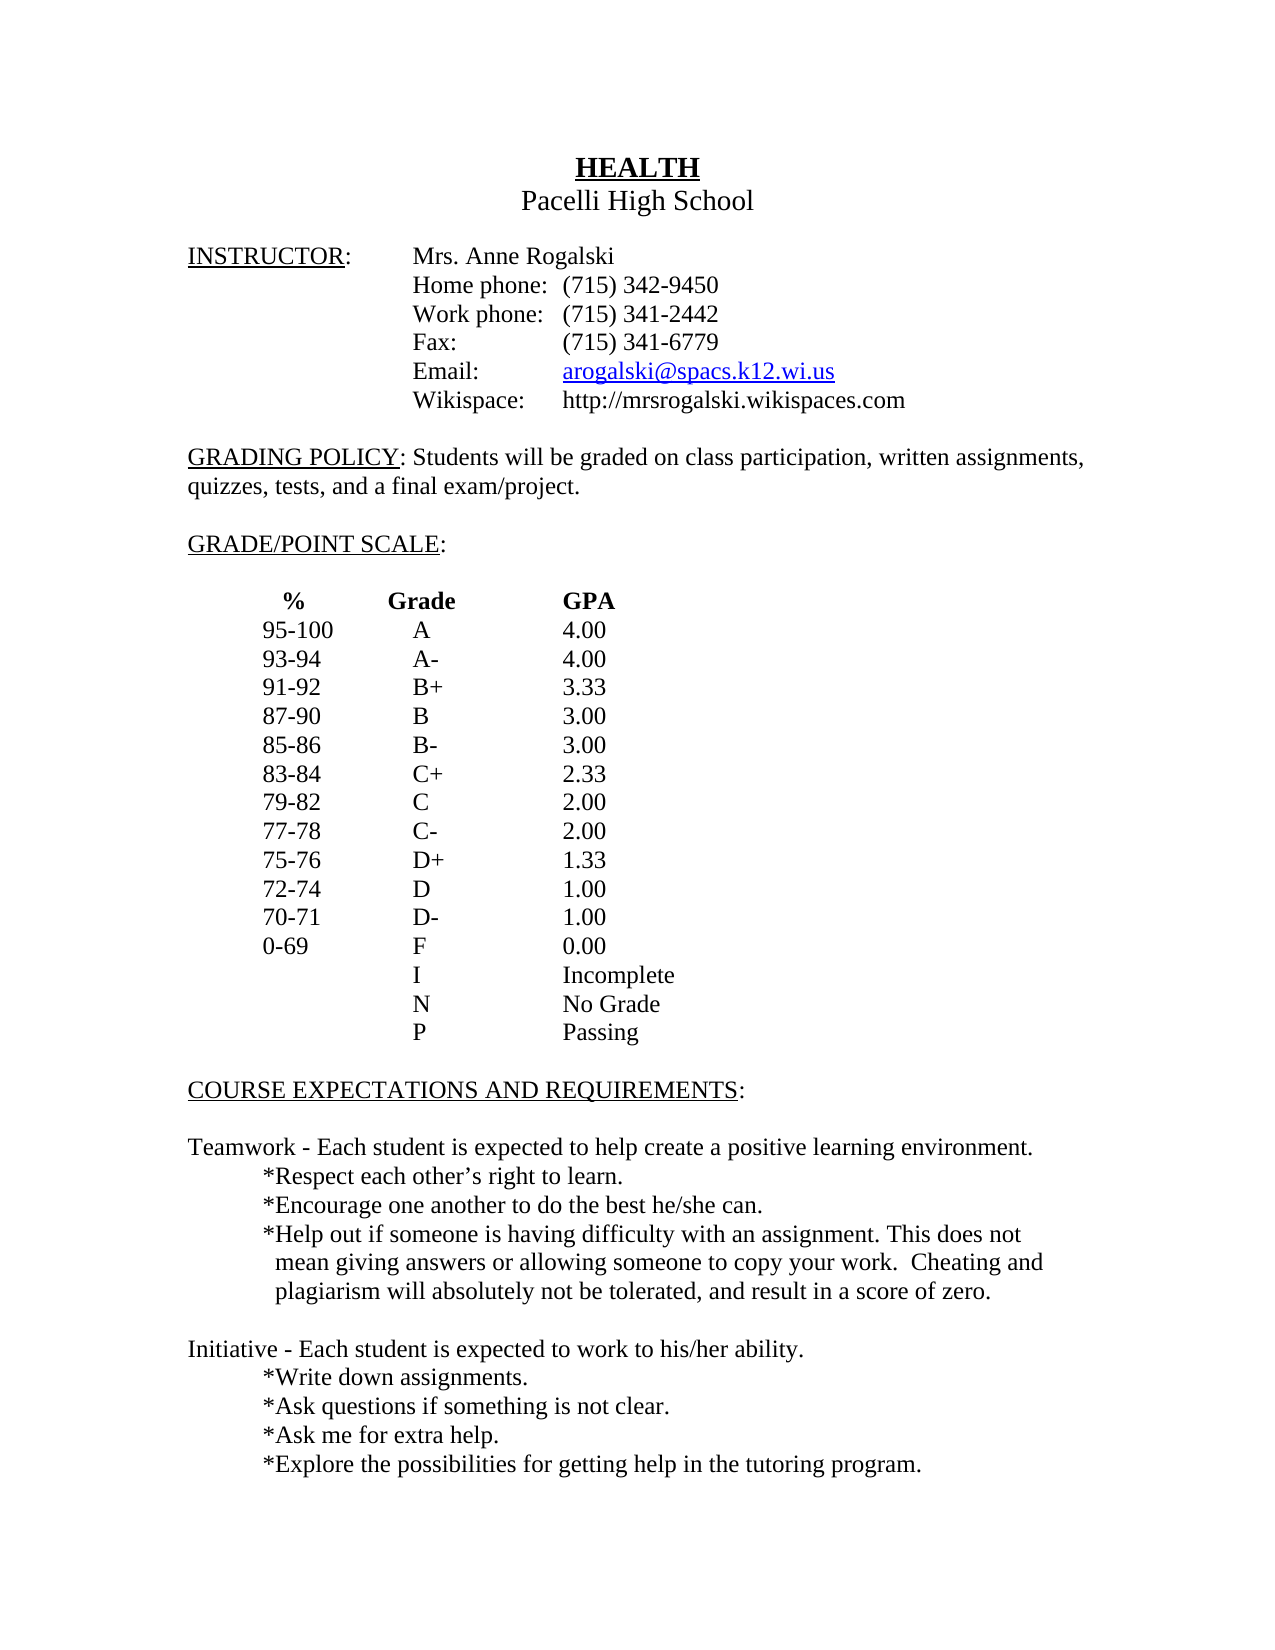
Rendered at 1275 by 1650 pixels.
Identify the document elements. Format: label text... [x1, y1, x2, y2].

text *Ask me for extra help. [187, 1420, 1087, 1449]
text Work phone: (715) 341-2442 [187, 299, 1087, 327]
text P Passing [187, 1017, 1087, 1046]
text plagiarism will absolutely not be tolerated, and result in a score of zero. [262, 1276, 1087, 1305]
text Home phone: (715) 342-9450 [187, 270, 1087, 299]
text I Incomplete [187, 960, 1087, 989]
text 93-94 A- 4.00 [187, 644, 1087, 672]
text 83-84 C+ 2.33 [187, 759, 1087, 787]
text Email: arogalski@spacs.k12.wi.us [187, 356, 1087, 385]
subtitle Pacelli High School [187, 183, 1087, 217]
text N No Grade [187, 989, 1087, 1017]
text Teamwork - Each student is expected to help create a positive learning environment. [187, 1132, 1087, 1161]
subtitle GRADE/POINT SCALE: [187, 529, 1087, 557]
text GRADING POLICY: Students will be graded on class participation, written assignments, quizzes, tests, and a final exam/project. [187, 442, 1087, 500]
text Fax: (715) 341-6779 [187, 327, 1087, 356]
text COURSE EXPECTATIONS AND REQUIREMENTS: [187, 1075, 1087, 1104]
text *Explore the possibilities for getting help in the tutoring program. [187, 1449, 1087, 1477]
text 87-90 B 3.00 [187, 701, 1087, 730]
text 77-78 C- 2.00 [187, 816, 1087, 845]
text *Ask questions if something is not clear. [187, 1391, 1087, 1420]
text 91-92 B+ 3.33 [187, 672, 1087, 701]
text mean giving answers or allowing someone to copy your work. Cheating and [262, 1247, 1087, 1276]
subtitle HEALTH [187, 150, 1087, 183]
text *Encourage one another to do the best he/she can. [187, 1190, 1087, 1219]
text *Respect each other’s right to learn. [187, 1161, 1087, 1190]
text 85-86 B- 3.00 [187, 730, 1087, 759]
text Initiative - Each student is expected to work to his/her ability. [187, 1334, 1087, 1362]
text 75-76 D+ 1.33 [187, 845, 1087, 874]
text % Grade GPA [187, 586, 1087, 615]
text *Help out if someone is having difficulty with an assignment. This does not [262, 1219, 1087, 1247]
text INSTRUCTOR: Mrs. Anne Rogalski [187, 241, 1087, 270]
text *Write down assignments. [187, 1362, 1087, 1391]
text 79-82 C 2.00 [187, 787, 1087, 816]
text 72-74 D 1.00 [187, 874, 1087, 902]
text Wikispace: http://mrsrogalski.wikispaces.com [187, 385, 1087, 414]
text 95-100 A 4.00 [187, 615, 1087, 644]
text 70-71 D- 1.00 [187, 902, 1087, 931]
text 0-69 F 0.00 [187, 931, 1087, 960]
